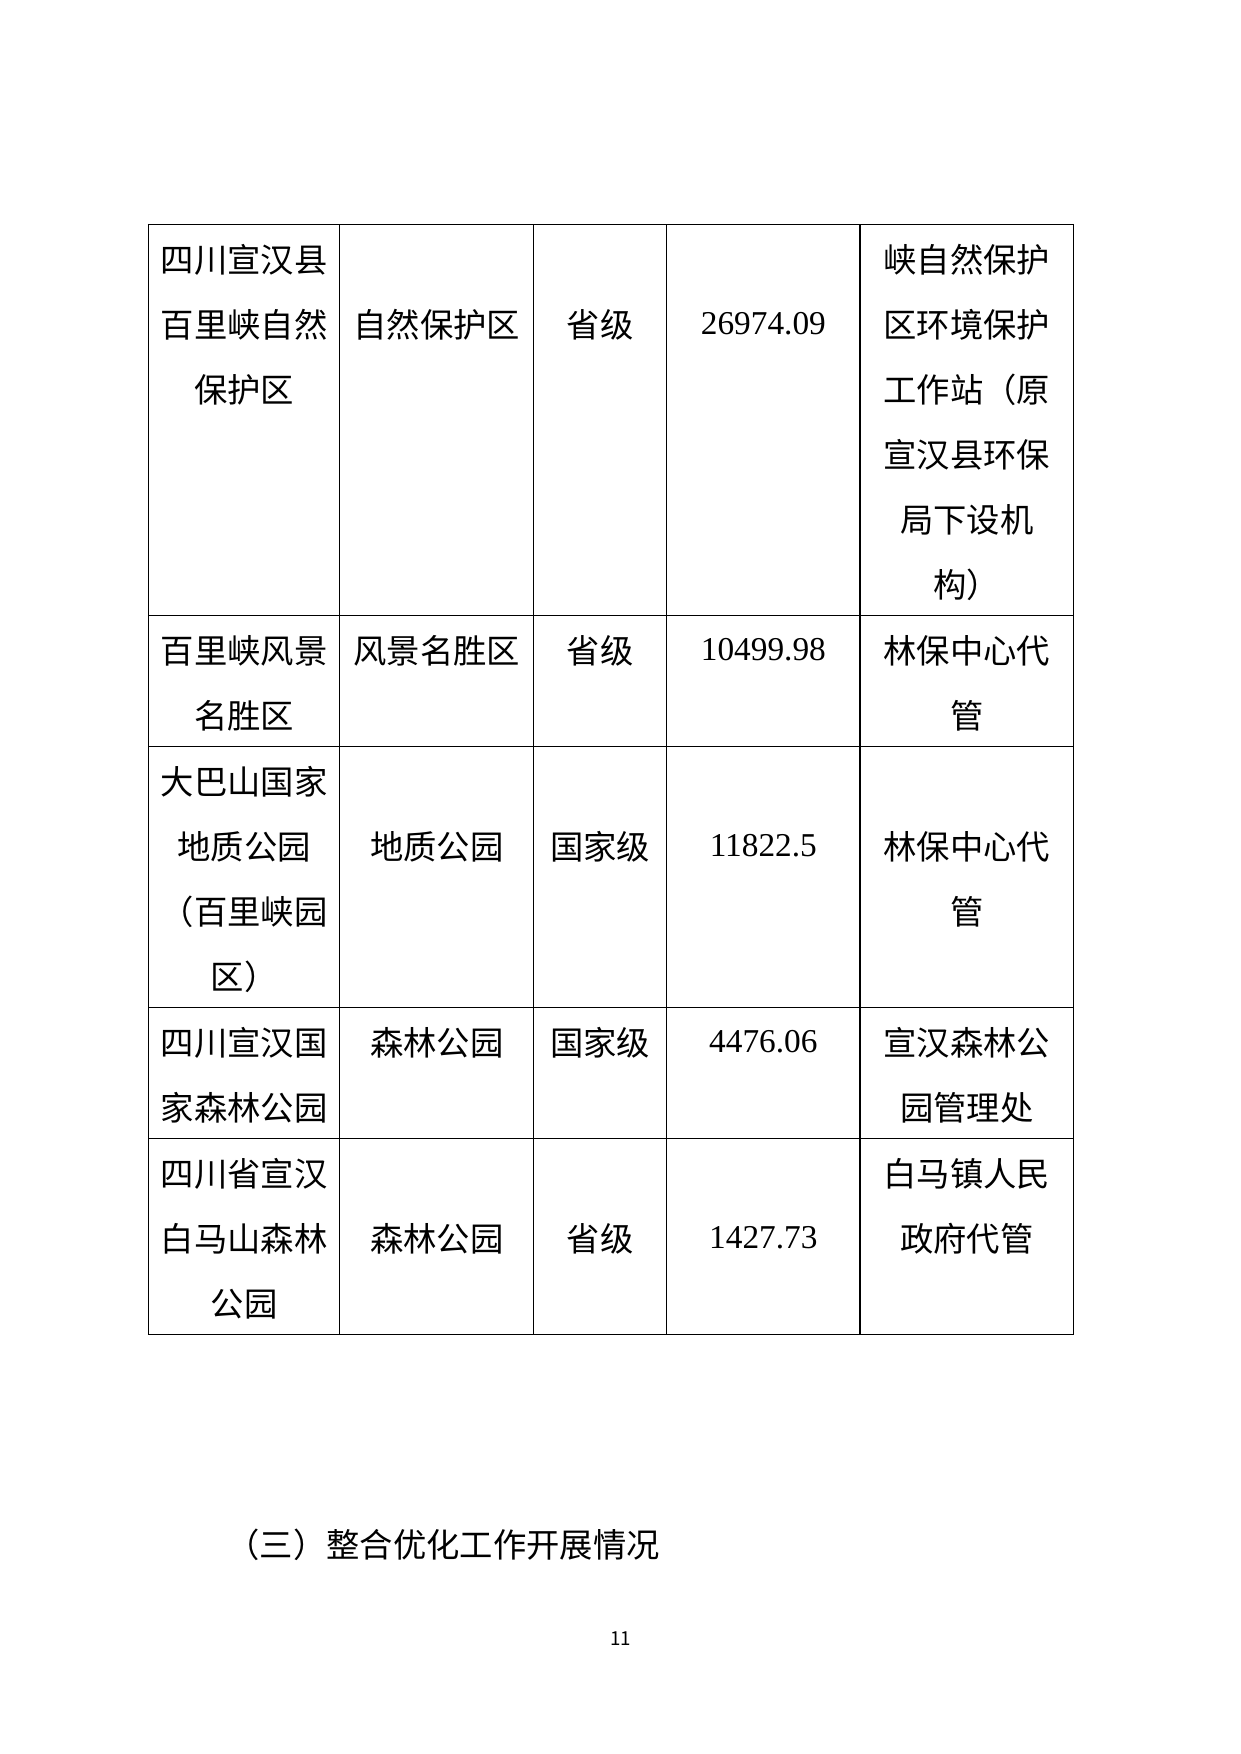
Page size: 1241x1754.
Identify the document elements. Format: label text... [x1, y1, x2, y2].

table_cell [861, 225, 1073, 615]
table_cell 自然保护区 [340, 225, 533, 615]
table_cell 四川宣汉县百里峡自然保护区 [149, 225, 339, 615]
table_cell 国家级 [534, 1008, 666, 1138]
table_cell 1427.73 [667, 1139, 859, 1334]
table_cell 百里峡风景名胜区 [149, 616, 339, 746]
table_cell 白马镇人民政府代管 [861, 1139, 1073, 1334]
table_cell 省级 [534, 225, 666, 615]
table_cell 国家级 [534, 747, 666, 1007]
table_cell 省级 [534, 1139, 666, 1334]
table_cell 四川宣汉国家森林公园 [149, 1008, 339, 1138]
table_cell 地质公园 [340, 747, 533, 1007]
table_cell 省级 [534, 616, 666, 746]
table_cell 4476.06 [667, 1008, 859, 1138]
table_cell 林保中心代管 [861, 747, 1073, 1007]
table_cell 风景名胜区 [340, 616, 533, 746]
table_cell 林保中心代管 [861, 616, 1073, 746]
subtitle （三）整合优化工作开展情况 [159, 1511, 1081, 1576]
table_cell 宣汉森林公园管理处 [861, 1008, 1073, 1138]
table_cell 四川省宣汉白马山森林公园 [149, 1139, 339, 1334]
table_cell 大巴山国家地质公园（百里峡园区） [149, 747, 339, 1007]
table_cell 森林公园 [340, 1139, 533, 1334]
table_cell 11822.5 [667, 747, 859, 1007]
table_cell 森林公园 [340, 1008, 533, 1138]
table_cell 26974.09 [667, 225, 859, 615]
table_cell 10499.98 [667, 616, 859, 746]
